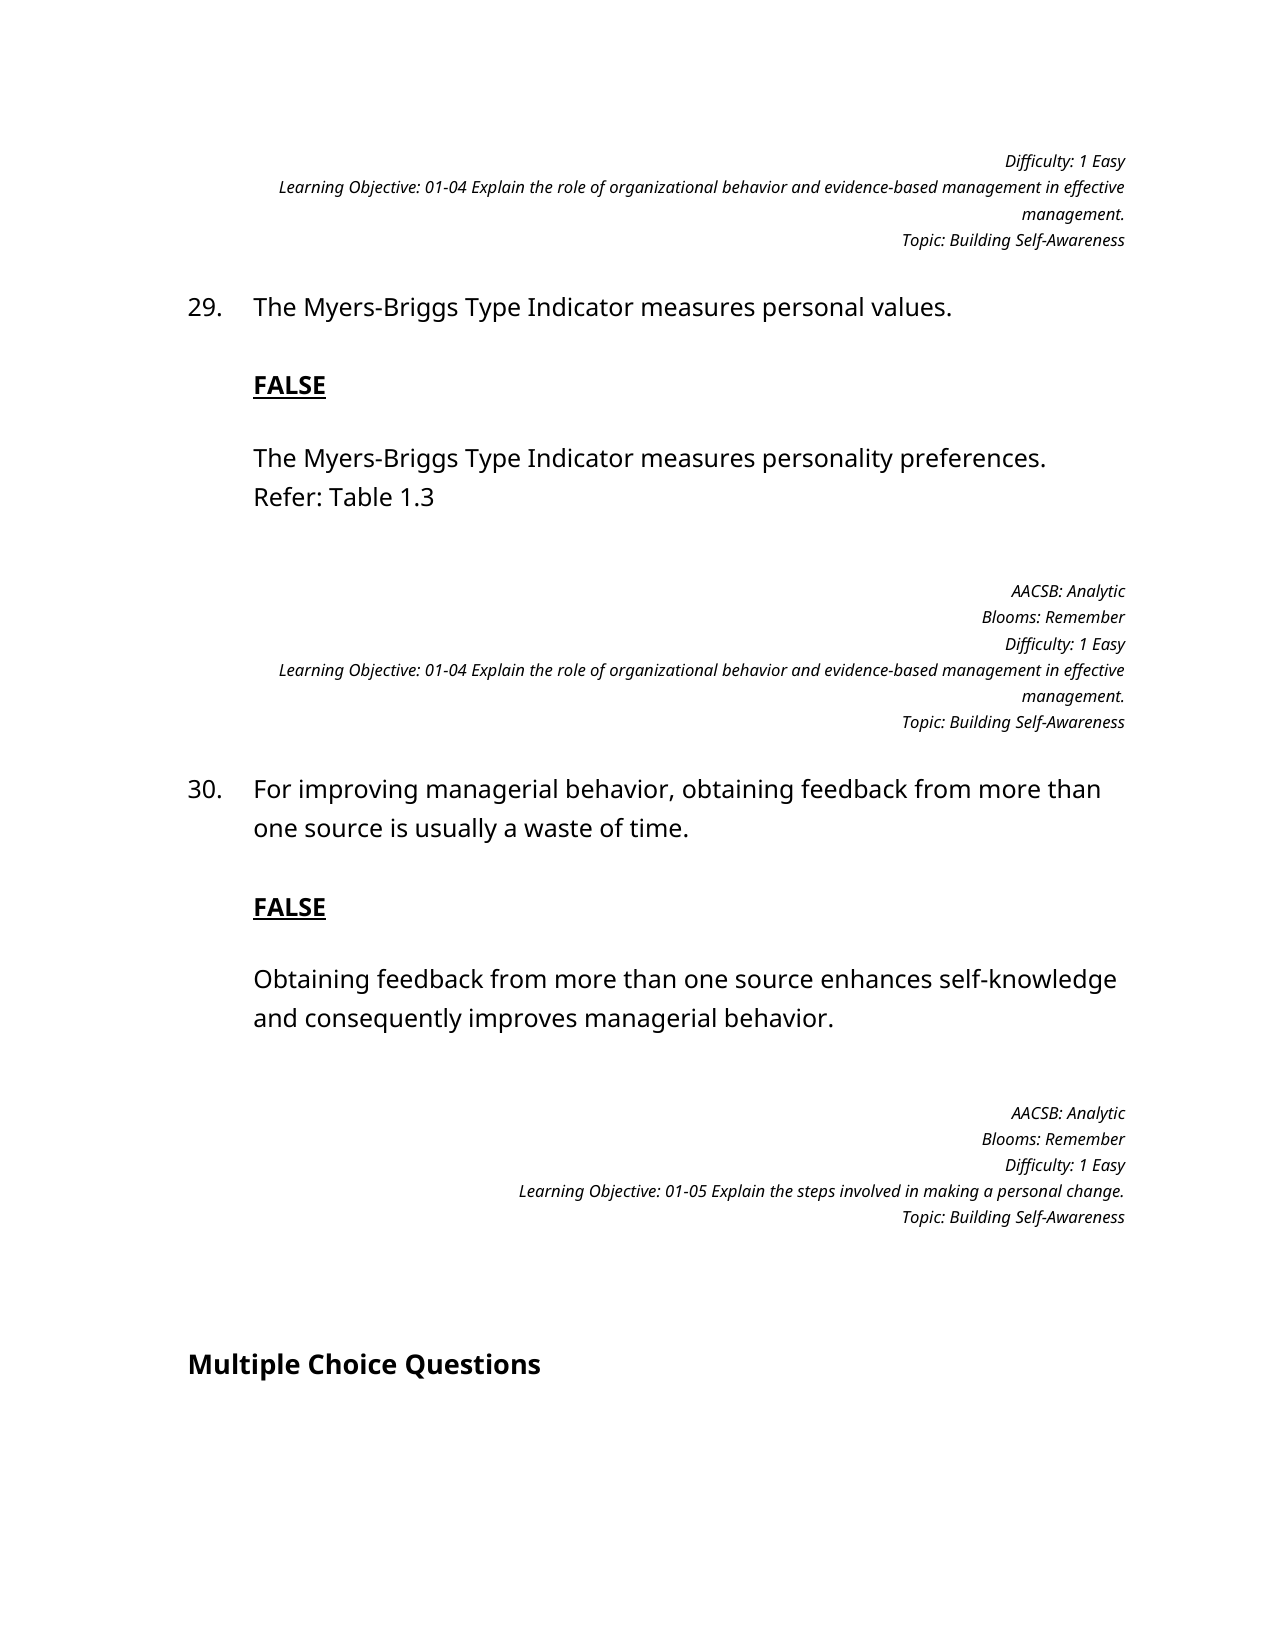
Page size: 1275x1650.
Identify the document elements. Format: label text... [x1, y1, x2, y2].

text Multiple Choice Questions [187, 1318, 1125, 1425]
table_header For improving managerial behavior, obtaining feedback from more than one source is usually a waste of time. FALSE Obtaining feedback from more than one source enhances self-knowledge and consequently improves managerial behavior. [253, 772, 1125, 1072]
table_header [188, 150, 1125, 287]
table_header 29. [188, 290, 253, 551]
table_header 30. [188, 772, 253, 1072]
table_header The Myers-Briggs Type Indicator measures personal values. FALSE The Myers-Briggs Type Indicator measures personality preferences. Refer: Table 1.3 [253, 290, 1125, 551]
table_header AACSB: Analytic Blooms: Remember Difficulty: 1 Easy Learning Objective: 01-05 Explain the steps involved in making a personal change. Topic: Building Self-Awareness [188, 1101, 1125, 1264]
